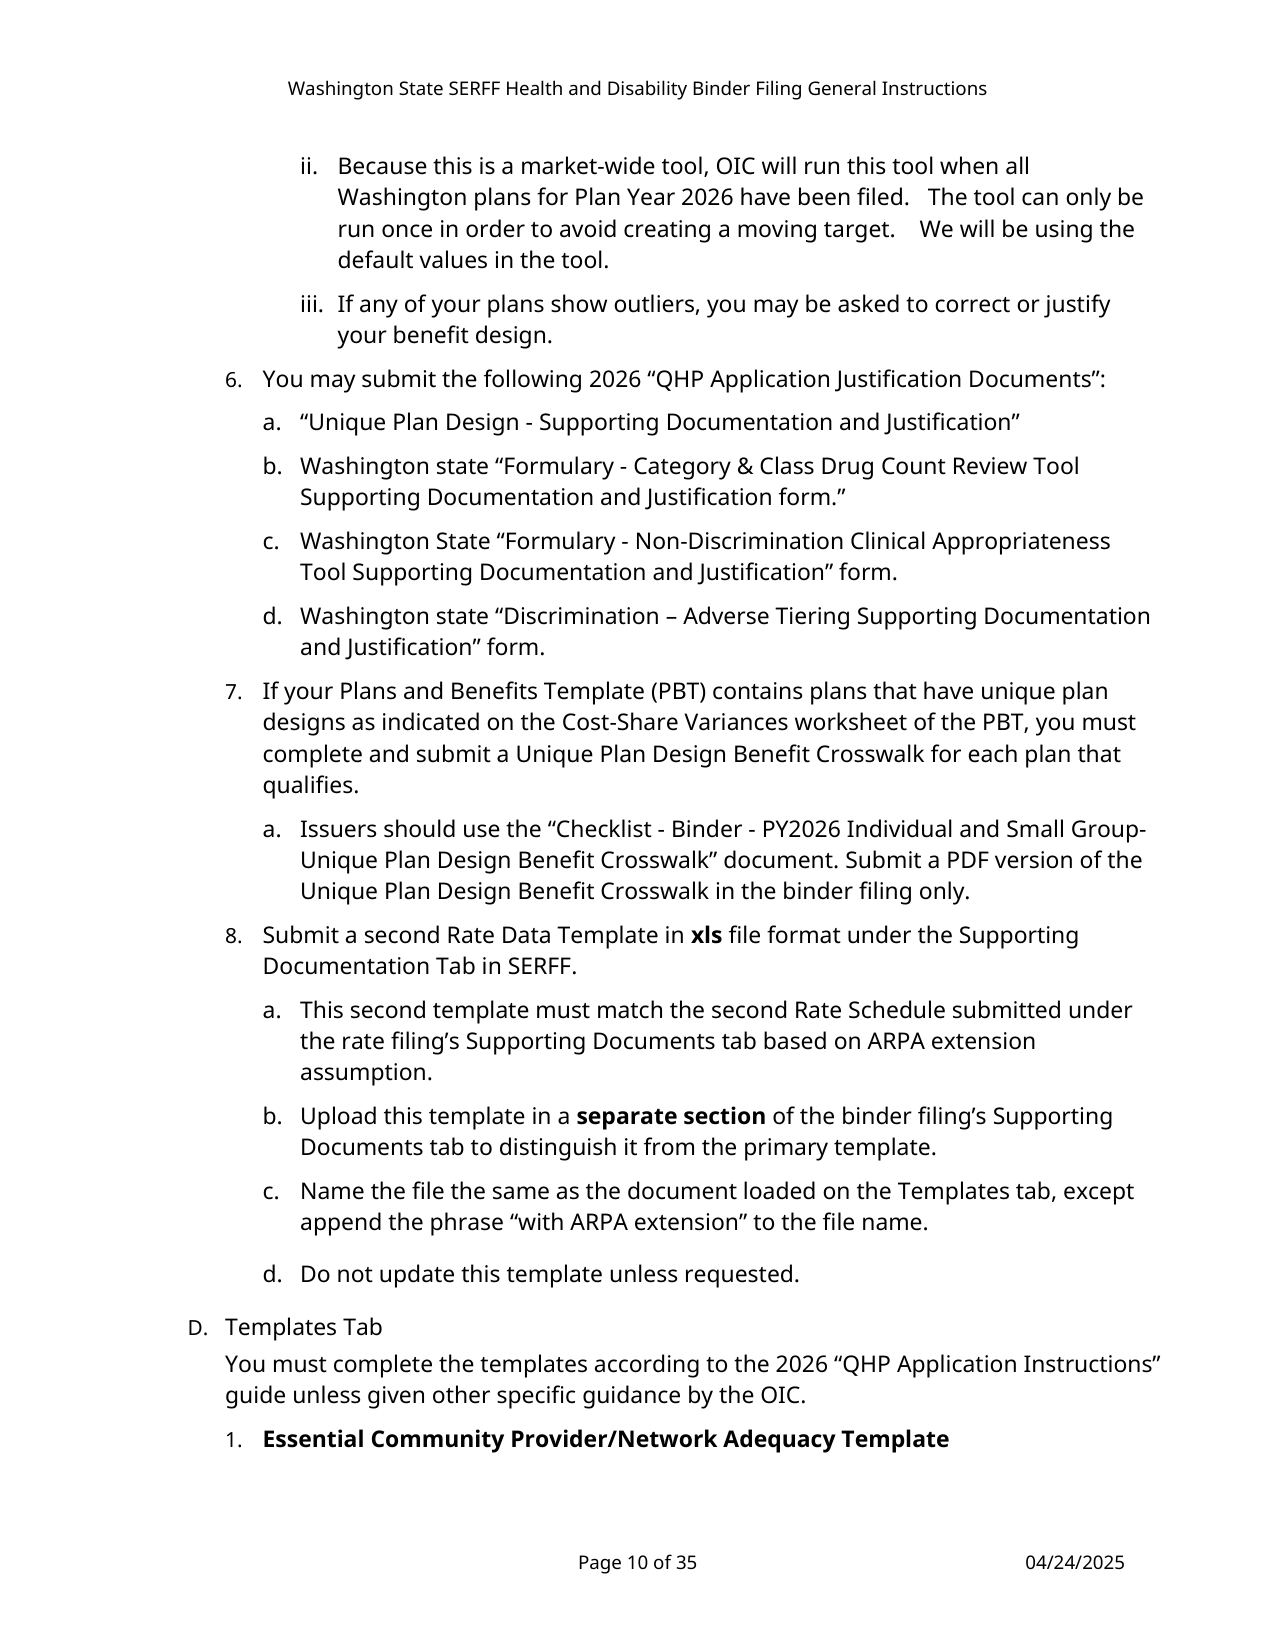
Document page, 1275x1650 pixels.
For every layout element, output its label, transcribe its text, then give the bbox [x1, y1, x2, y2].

list “Unique Plan Design - Supporting Documentation and Justification” [262, 406, 1162, 437]
subtitle Templates Tab [187, 1310, 1162, 1342]
list If your Plans and Benefits Template (PBT) contains plans that have unique plan designs as indicated on the Cost-Share Variances worksheet of the PBT, you must complete and submit a Unique Plan Design Benefit Crosswalk for each plan that qualifies. [225, 675, 1162, 800]
list Washington State “Formulary - Non-Discrimination Clinical Appropriateness Tool Supporting Documentation and Justification” form. [262, 525, 1162, 587]
list Name the file the same as the document loaded on the Templates tab, except append the phrase “with ARPA extension” to the file name. [262, 1175, 1162, 1237]
list If any of your plans show outliers, you may be asked to correct or justify your benefit design. [300, 287, 1162, 350]
list Submit a second Rate Data Template in xls file format under the Supporting Documentation Tab in SERFF. [225, 919, 1162, 981]
list Issuers should use the “Checklist - Binder - PY2026 Individual and Small Group-Unique Plan Design Benefit Crosswalk” document. Submit a PDF version of the Unique Plan Design Benefit Crosswalk in the binder filing only. [262, 812, 1162, 906]
list Upload this template in a separate section of the binder filing’s Supporting Documents tab to distinguish it from the primary template. [262, 1100, 1162, 1162]
text You must complete the templates according to the 2026 “QHP Application Instructions” guide unless given other specific guidance by the OIC. [225, 1348, 1162, 1410]
list Because this is a market-wide tool, OIC will run this tool when all Washington plans for Plan Year 2026 have been filed. The tool can only be run once in order to avoid creating a moving target. We will be using the default values in the tool. [300, 150, 1162, 275]
list Do not update this template unless requested. [262, 1258, 1162, 1289]
list Washington state “Formulary - Category & Class Drug Count Review Tool Supporting Documentation and Justification form.” [262, 450, 1162, 512]
list This second template must match the second Rate Schedule submitted under the rate filing’s Supporting Documents tab based on ARPA extension assumption. [262, 994, 1162, 1087]
list Washington state “Discrimination – Adverse Tiering Supporting Documentation and Justification” form. [262, 600, 1162, 662]
list You may submit the following 2026 “QHP Application Justification Documents”: [225, 362, 1162, 394]
list Essential Community Provider/Network Adequacy Template [225, 1423, 1162, 1454]
